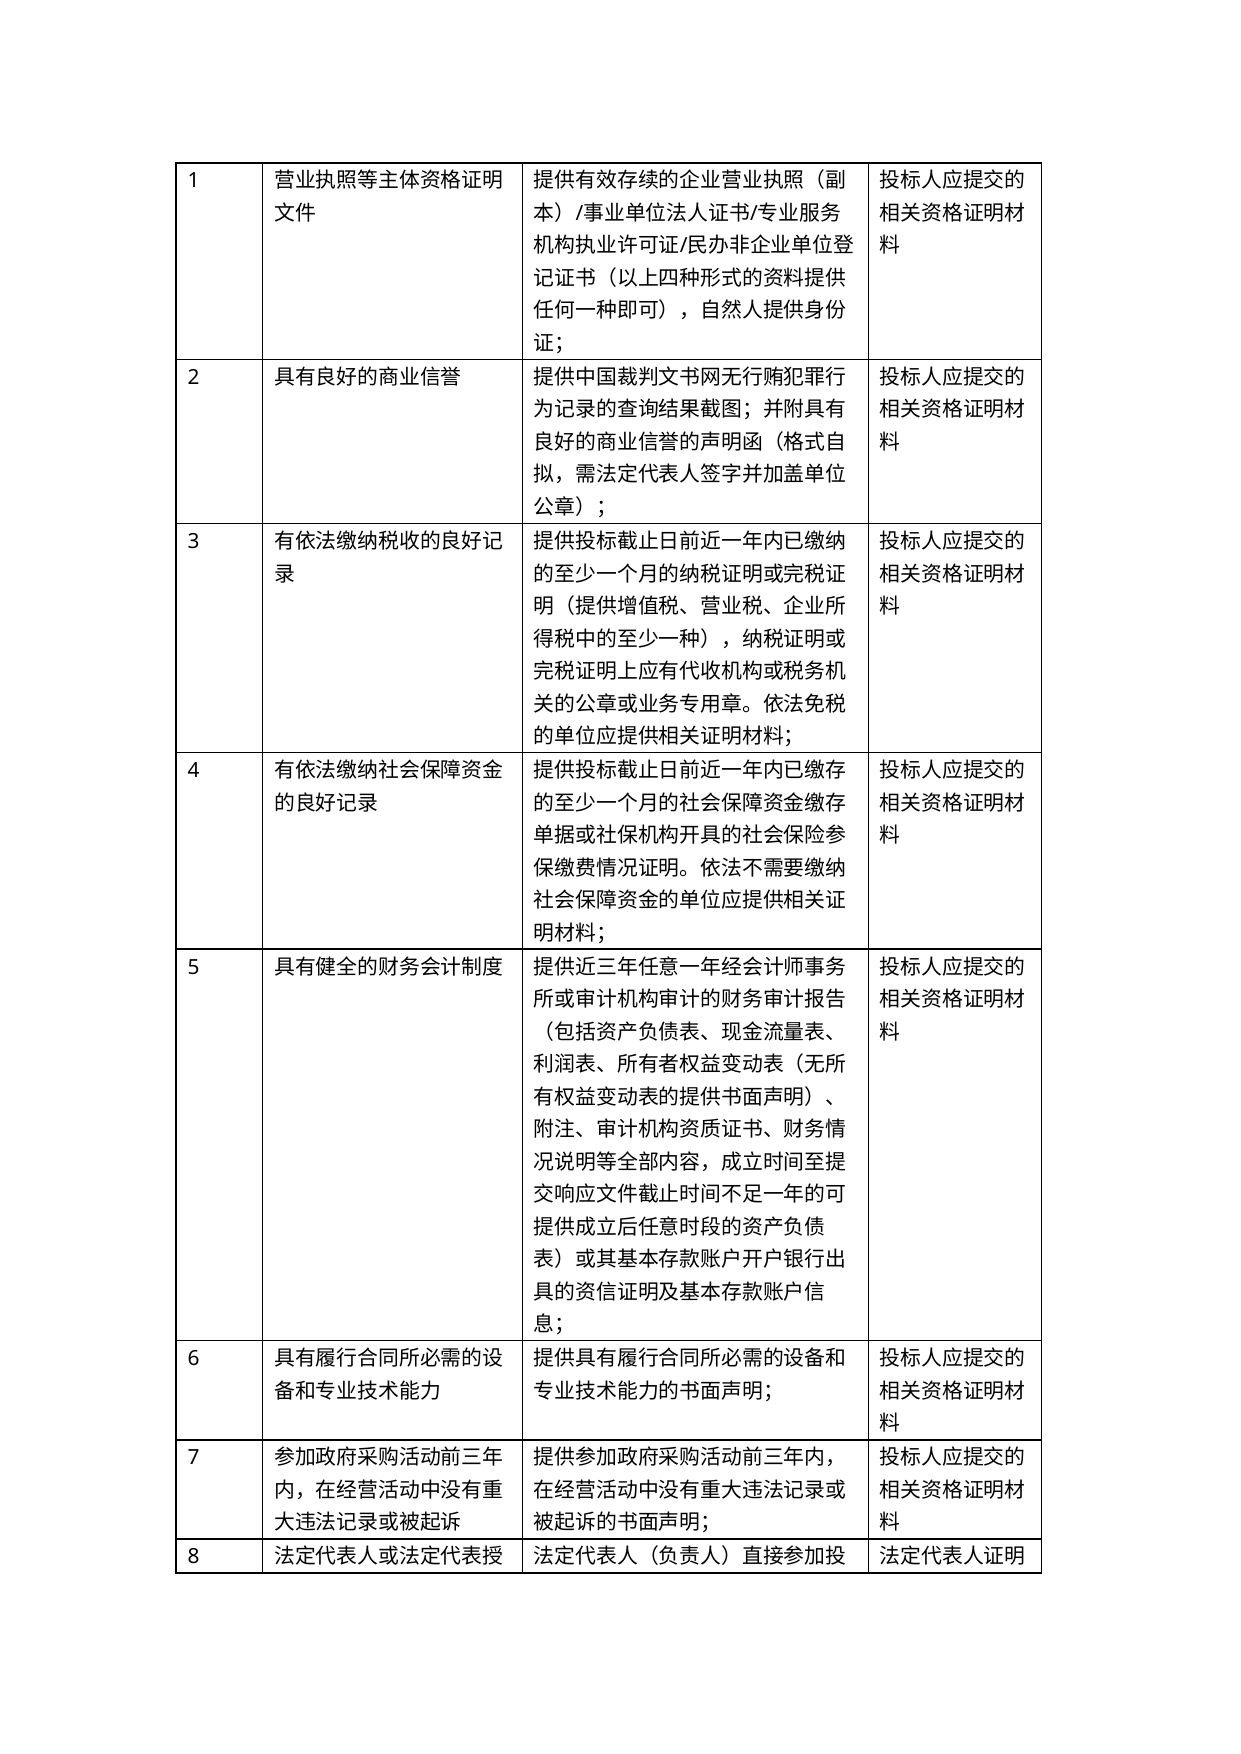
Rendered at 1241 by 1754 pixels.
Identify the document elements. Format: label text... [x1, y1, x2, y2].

table_cell 6 [177, 1341, 262, 1439]
table_cell 具有良好的商业信誉 [263, 360, 522, 523]
table_cell 具有健全的财务会计制度 [263, 950, 522, 1340]
table_cell 投标人应提交的相关资格证明材料 [869, 360, 1041, 523]
table_cell 提供投标截止日前近一年内已缴存的至少一个月的社会保障资金缴存单据或社保机构开具的社会保险参保缴费情况证明。依法不需要缴纳社会保障资金的单位应提供相关证明材料； [523, 753, 868, 948]
table_cell 具有履行合同所必需的设备和专业技术能力 [263, 1341, 522, 1439]
table_cell 投标人应提交的相关资格证明材料 [869, 524, 1041, 752]
table_cell 2 [177, 360, 262, 523]
table_cell 提供投标截止日前近一年内已缴纳的至少一个月的纳税证明或完税证明（提供增值税、营业税、企业所得税中的至少一种），纳税证明或完税证明上应有代收机构或税务机关的公章或业务专用章。依法免税的单位应提供相关证明材料； [523, 524, 868, 752]
table_cell 有依法缴纳税收的良好记录 [263, 524, 522, 752]
table_cell 提供有效存续的企业营业执照（副本）/事业单位法人证书/专业服务机构执业许可证/民办非企业单位登记证书（以上四种形式的资料提供任何一种即可），自然人提供身份证； [523, 164, 868, 358]
table_cell 投标人应提交的相关资格证明材料 [869, 1441, 1041, 1538]
table_cell 8 [177, 1540, 262, 1572]
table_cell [869, 1540, 1041, 1572]
table_cell 1 [177, 164, 262, 358]
table_cell 4 [177, 753, 262, 948]
table_cell 投标人应提交的相关资格证明材料 [869, 950, 1041, 1340]
table_cell 5 [177, 950, 262, 1340]
table_cell 投标人应提交的相关资格证明材料 [869, 1341, 1041, 1439]
table_cell 营业执照等主体资格证明文件 [263, 164, 522, 358]
table_cell 投标人应提交的相关资格证明材料 [869, 164, 1041, 358]
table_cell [523, 1540, 868, 1572]
table_cell 法定代表人或法定代表授权人 [263, 1540, 522, 1572]
table_cell 投标人应提交的相关资格证明材料 [869, 753, 1041, 948]
table_cell 提供参加政府采购活动前三年内，在经营活动中没有重大违法记录或被起诉的书面声明； [523, 1441, 868, 1538]
table_cell 参加政府采购活动前三年内，在经营活动中没有重大违法记录或被起诉 [263, 1441, 522, 1538]
table_cell 提供中国裁判文书网无行贿犯罪行为记录的查询结果截图；并附具有良好的商业信誉的声明函（格式自拟，需法定代表人签字并加盖单位公章）； [523, 360, 868, 523]
table_cell 7 [177, 1441, 262, 1538]
table_cell 有依法缴纳社会保障资金的良好记录 [263, 753, 522, 948]
table_cell 提供近三年任意一年经会计师事务所或审计机构审计的财务审计报告（包括资产负债表、现金流量表、利润表、所有者权益变动表（无所有权益变动表的提供书面声明）、附注、审计机构资质证书、财务情况说明等全部内容，成立时间至提交响应文件截止时间不足一年的可提供成立后任意时段的资产负债表）或其基本存款账户开户银行出具的资信证明及基本存款账户信息； [523, 950, 868, 1340]
table_cell 提供具有履行合同所必需的设备和专业技术能力的书面声明； [523, 1341, 868, 1439]
table_cell 3 [177, 524, 262, 752]
